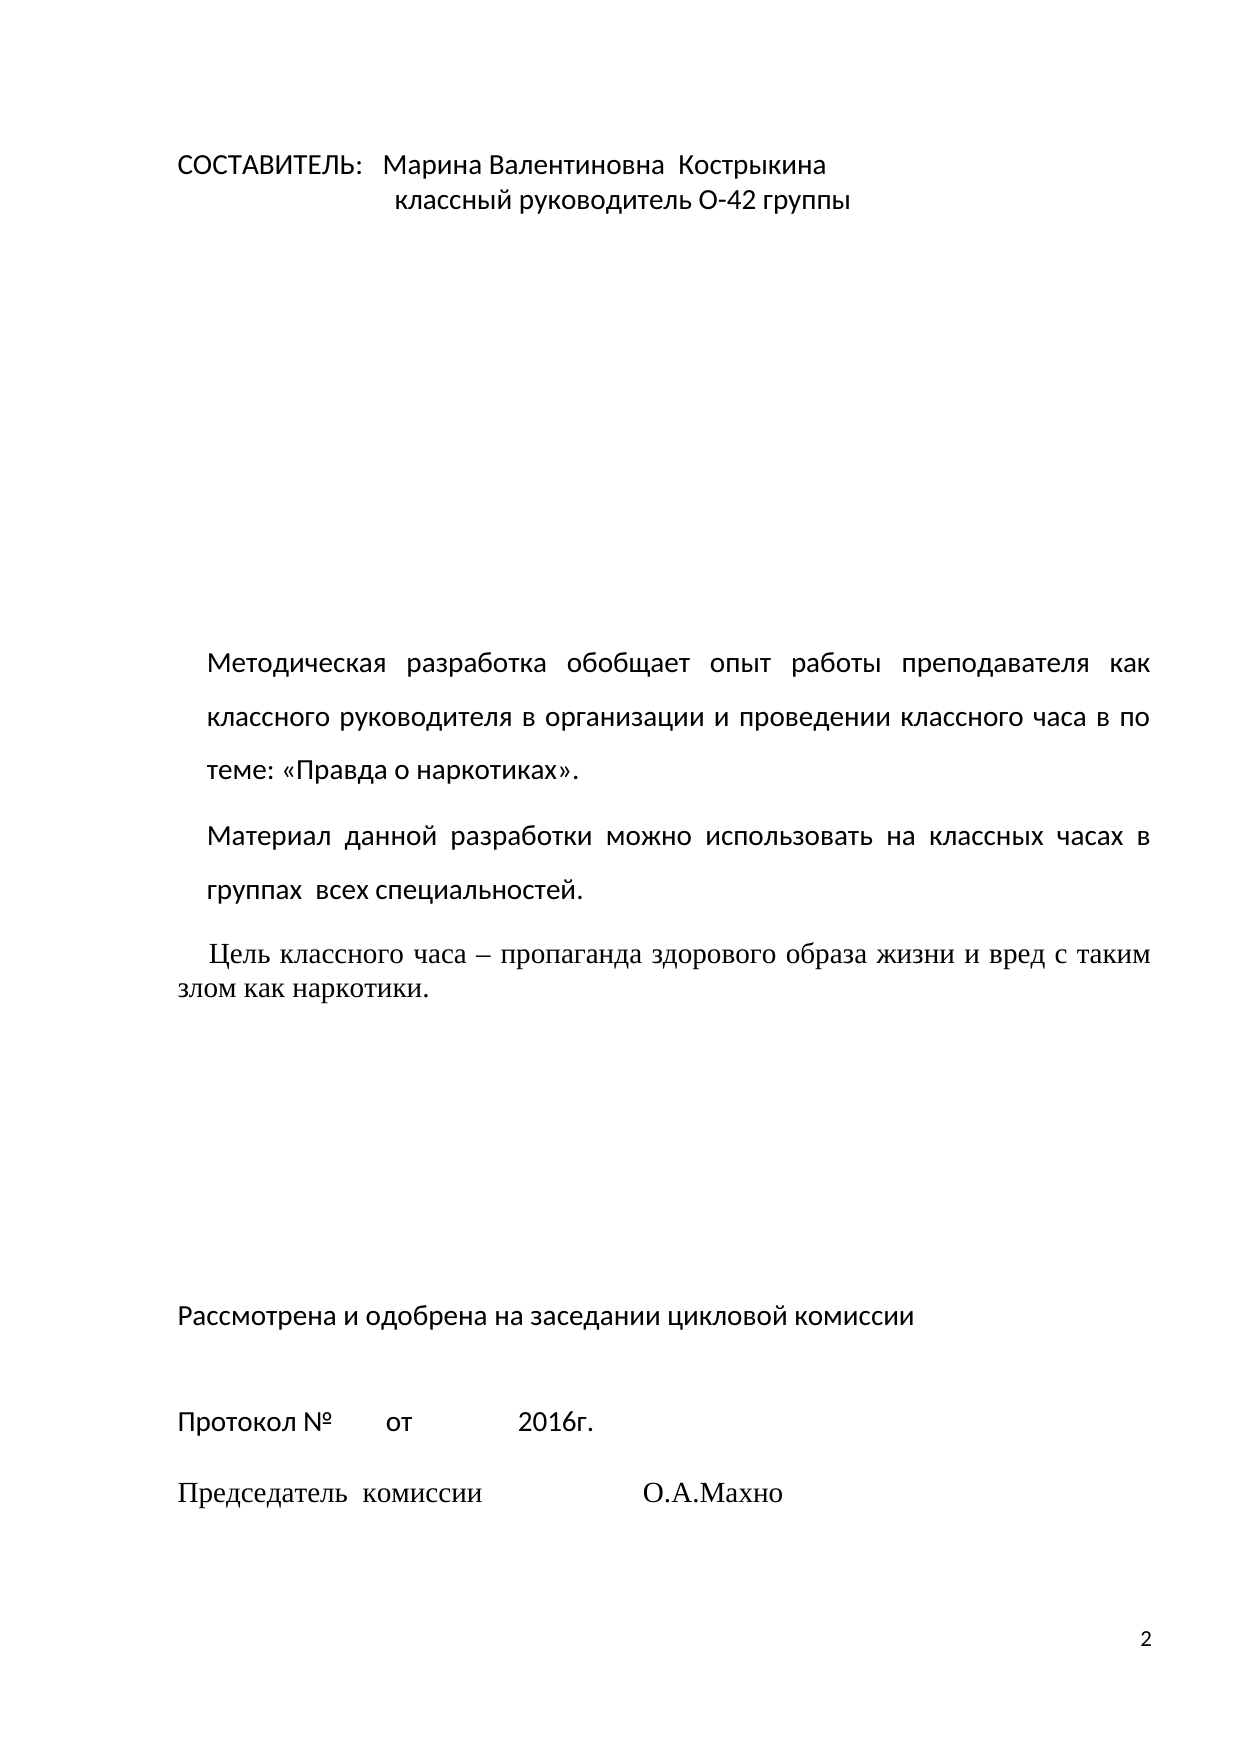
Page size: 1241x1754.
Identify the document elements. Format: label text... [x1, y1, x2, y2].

text классный руководитель О-42 группы [177, 181, 1152, 217]
text Материал данной разработки можно использовать на классных часах в группах всех специальностей. [207, 817, 1152, 906]
text СОСТАВИТЕЛЬ: Марина Валентиновна Кострыкина [177, 146, 1152, 181]
text Методическая разработка обобщает опыт работы преподавателя как классного руководителя в организации и проведении классного часа в по теме: «Правда о наркотиках». [207, 644, 1152, 787]
text Протокол № от 2016г. [177, 1403, 1152, 1439]
text Рассмотрена и одобрена на заседании цикловой комиссии [177, 1297, 1152, 1332]
text Председатель комиссии О.А.Махно [177, 1475, 1152, 1508]
text Цель классного часа – пропаганда здорового образа жизни и вред с таким злом как наркотики. [177, 937, 1152, 1004]
